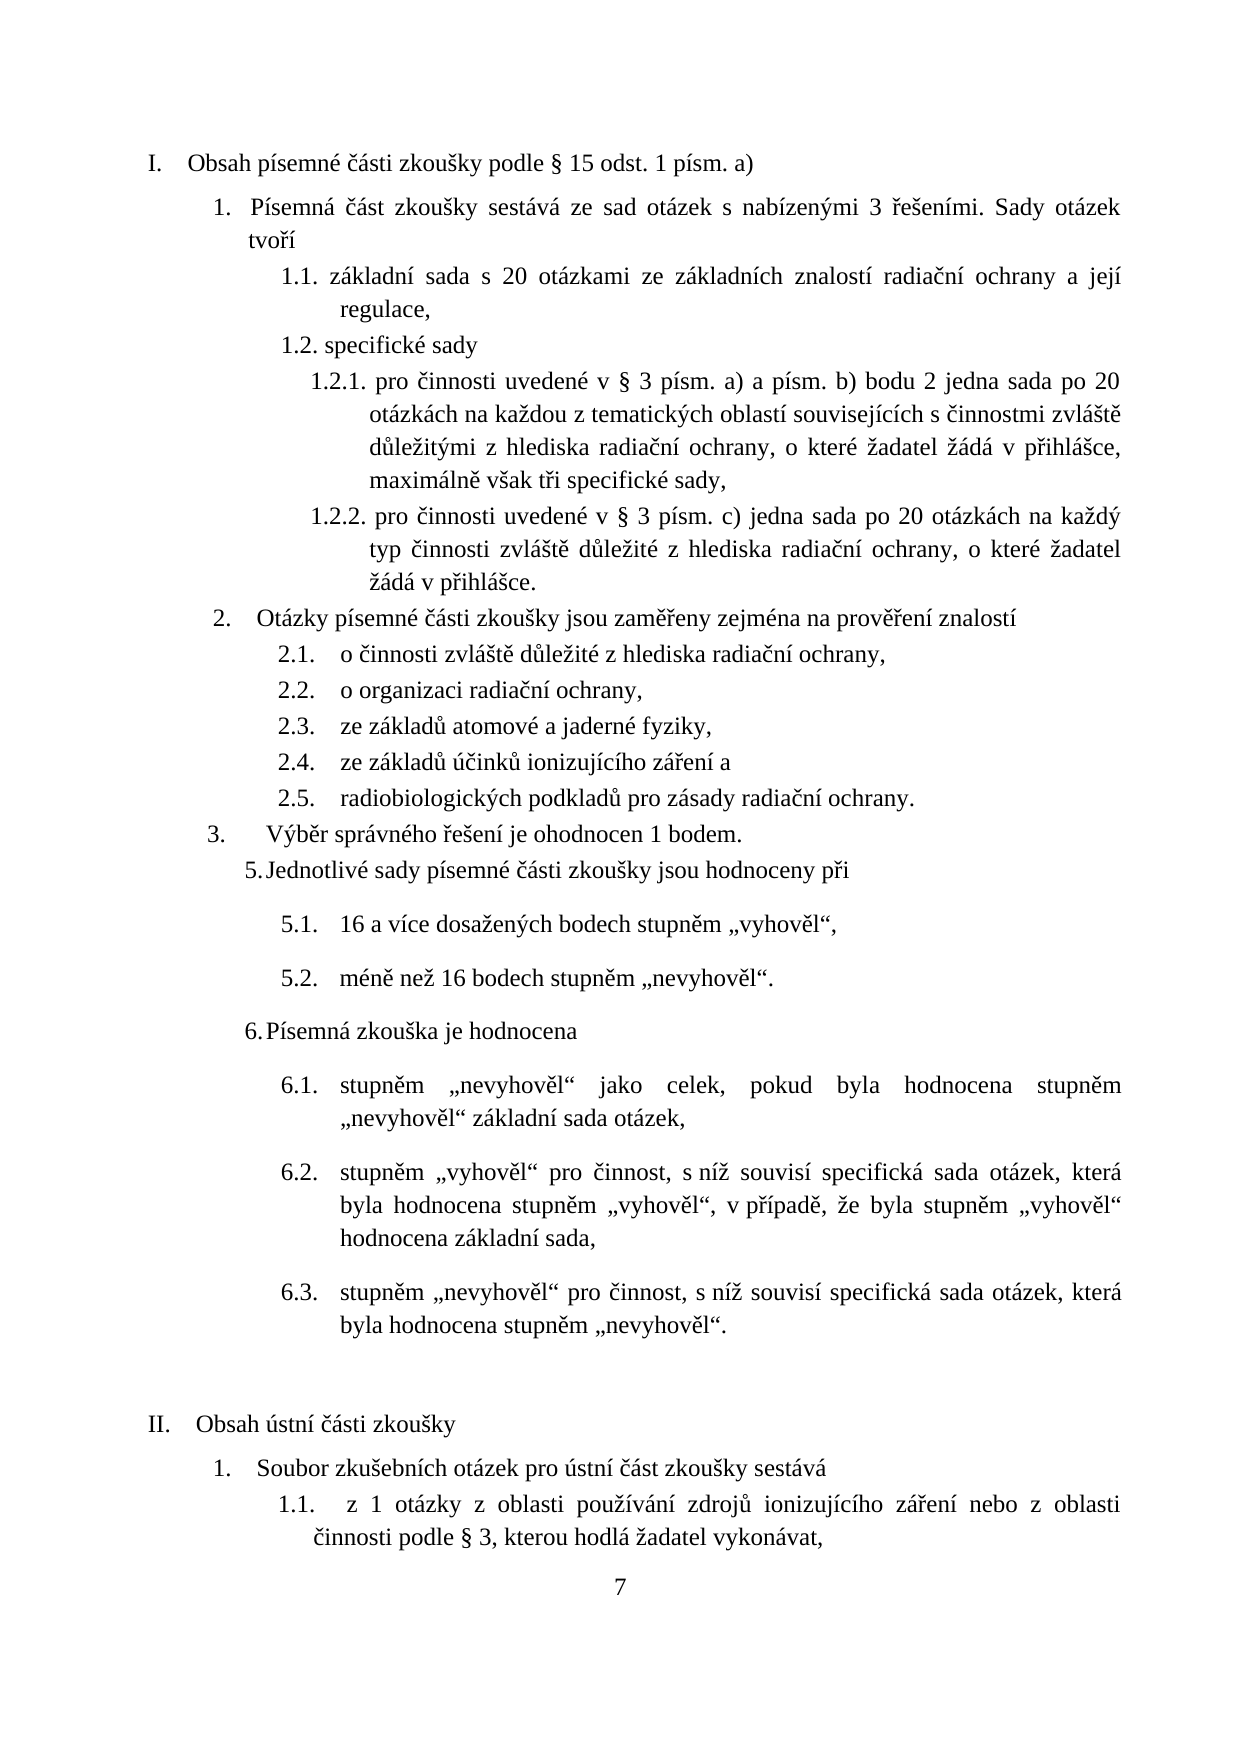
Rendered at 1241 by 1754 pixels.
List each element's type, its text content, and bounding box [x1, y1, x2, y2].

text 2.5. radiobiologických podkladů pro zásady radiační ochrany. [278, 783, 1122, 812]
text 2. Otázky písemné části zkoušky jsou zaměřeny zejména na prověření znalostí [213, 603, 1122, 632]
text 1.1. základní sada s 20 otázkami ze základních znalostí radiační ochrany a její regulace, [281, 261, 1122, 323]
text 2.2. o organizaci radiační ochrany, [278, 675, 1122, 704]
text 2.3. ze základů atomové a jaderné fyziky, [278, 711, 1122, 740]
text 2.4. ze základů účinků ionizujícího záření a [278, 747, 1122, 776]
text I. Obsah písemné části zkoušky podle § 15 odst. 1 písm. a) [148, 148, 1122, 176]
text 1.1. z 1 otázky z oblasti používání zdrojů ionizujícího záření nebo z oblasti činnosti podle § 3, kterou hodlá žadatel vykonávat, [278, 1489, 1122, 1551]
text 1.2.2. pro činnosti uvedené v § 3 písm. c) jedna sada po 20 otázkách na každý typ činnosti zvláště důležité z hlediska radiační ochrany, o které žadatel žádá v přihlášce. [310, 501, 1122, 596]
text 1. Písemná část zkoušky sestává ze sad otázek s nabízenými 3 řešeními. Sady otázek tvoří [213, 192, 1122, 254]
text II. Obsah ústní části zkoušky [148, 1409, 1122, 1437]
list stupněm „nevyhověl“ jako celek, pokud byla hodnocena stupněm „nevyhověl“ základní sada otázek, [281, 1070, 1122, 1132]
list stupněm „vyhověl“ pro činnost, s níž souvisí specifická sada otázek, která byla hodnocena stupněm „vyhověl“, v případě, že byla stupněm „vyhověl“ hodnocena základní sada, [281, 1157, 1122, 1252]
text 1.2. specifické sady [281, 330, 1122, 359]
list 16 a více dosažených bodech stupněm „vyhověl“, [281, 909, 1122, 937]
text 2.1. o činnosti zvláště důležité z hlediska radiační ochrany, [278, 639, 1122, 668]
list stupněm „nevyhověl“ pro činnost, s níž souvisí specifická sada otázek, která byla hodnocena stupněm „nevyhověl“. [281, 1277, 1122, 1339]
list Jednotlivé sady písemné části zkoušky jsou hodnoceny při [193, 855, 1122, 884]
list méně než 16 bodech stupněm „nevyhověl“. [281, 963, 1122, 991]
text 3. Výběr správného řešení je ohodnocen 1 bodem. [118, 819, 1122, 848]
text 1.2.1. pro činnosti uvedené v § 3 písm. a) a písm. b) bodu 2 jedna sada po 20 otázkách na každou z tematických oblastí souvisejících s činnostmi zvláště důležitými z hlediska radiační ochrany, o které žadatel žádá v přihlášce, maximálně však tři specifické sady, [310, 366, 1122, 494]
text 1. Soubor zkušebních otázek pro ústní část zkoušky sestává [213, 1453, 1122, 1482]
list Písemná zkouška je hodnocena [193, 1016, 1122, 1045]
